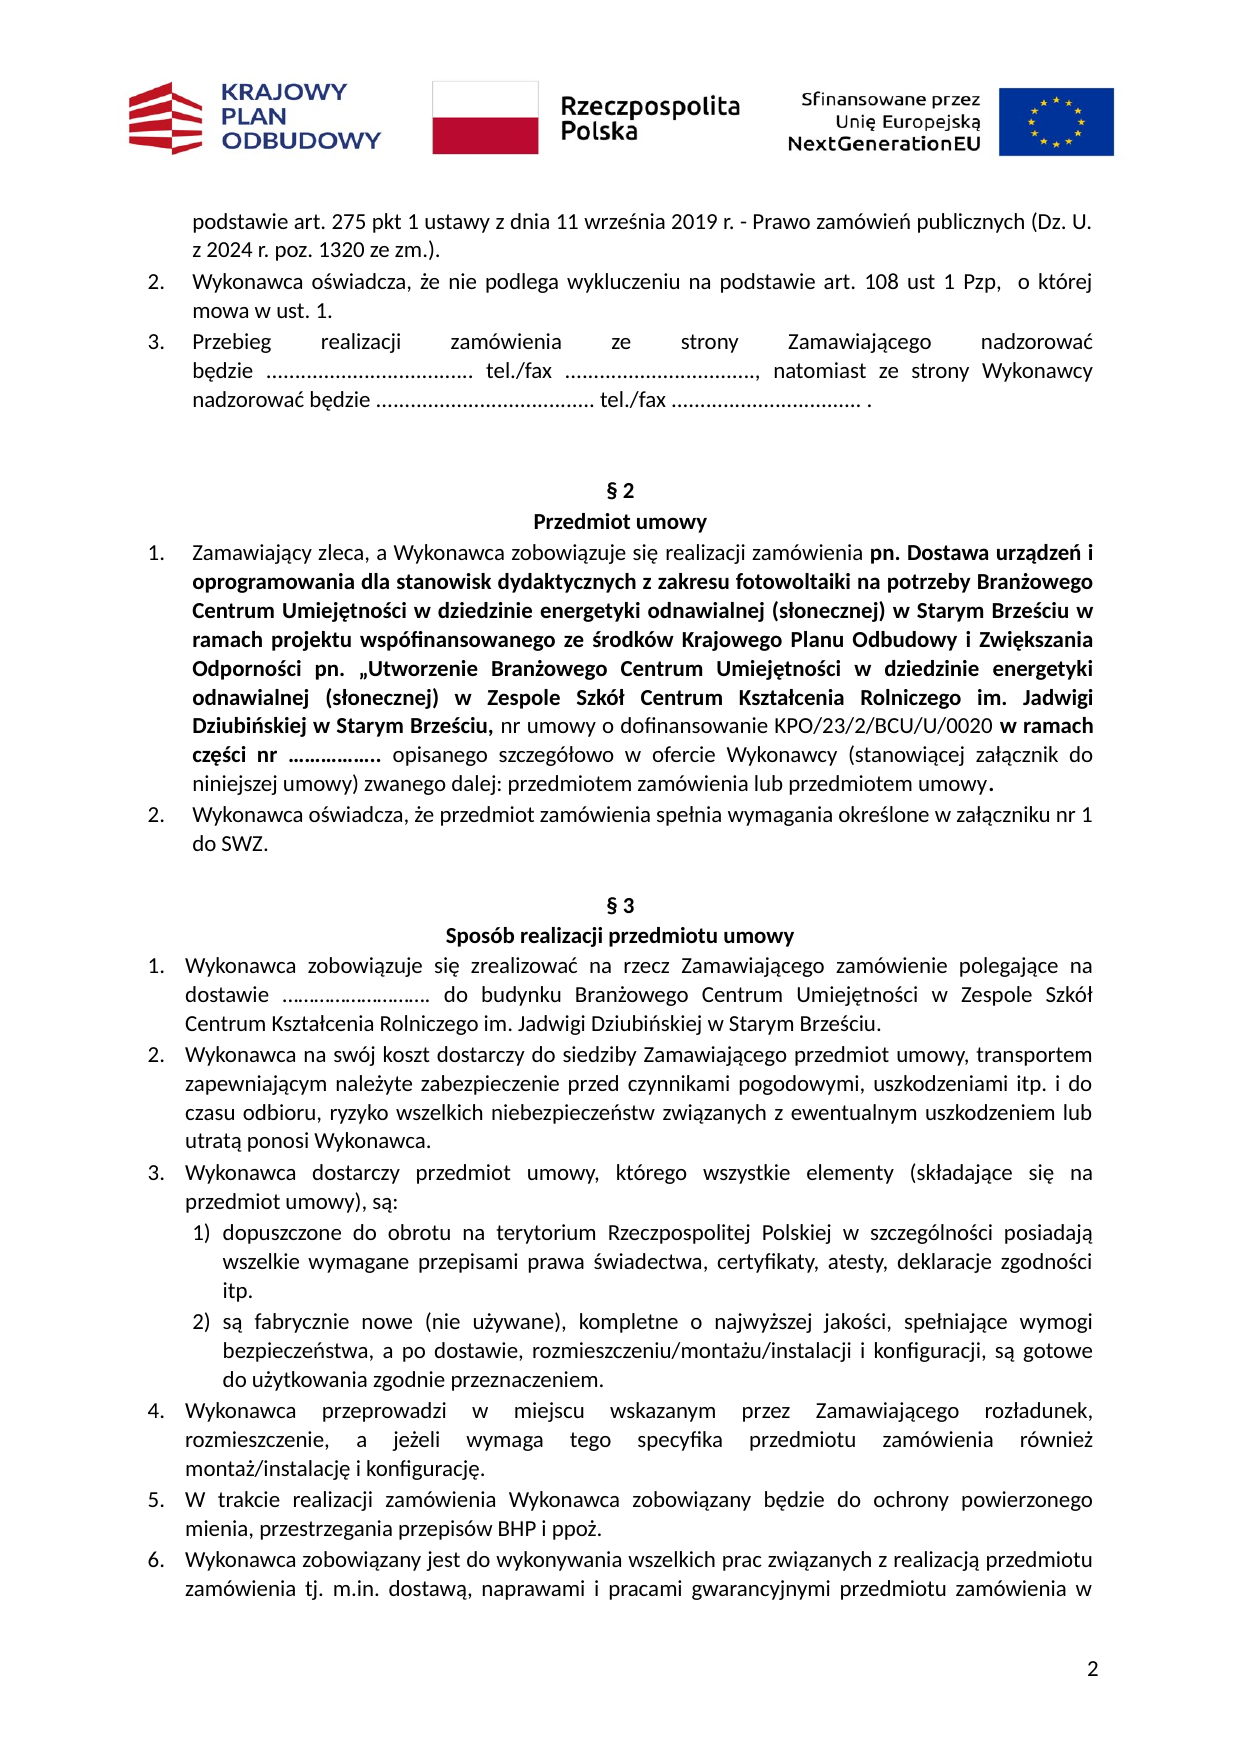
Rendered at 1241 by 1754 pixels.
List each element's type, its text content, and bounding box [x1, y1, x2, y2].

list W trakcie realizacji zamówienia Wykonawca zobowiązany będzie do ochrony powierzonego mienia, przestrzegania przepisów BHP i ppoż. [147, 1485, 1094, 1542]
list Wykonawca dostarczy przedmiot umowy, którego wszystkie elementy (składające się na przedmiot umowy), są: [147, 1158, 1094, 1215]
text § 3 [147, 891, 1093, 919]
text Przedmiot umowy [147, 507, 1093, 535]
list Wykonawca przeprowadzi w miejscu wskazanym przez Zamawiającego rozładunek, rozmieszczenie, a jeżeli wymaga tego specyfika przedmiotu zamówienia również montaż/instalację i konfigurację. [147, 1396, 1094, 1482]
list Wykonawca oświadcza, że przedmiot zamówienia spełnia wymagania określone w załączniku nr 1 do SWZ. [147, 800, 1094, 857]
list Wykonawca na swój koszt dostarczy do siedziby Zamawiającego przedmiot umowy, transportem zapewniającym należyte zabezpieczenie przed czynnikami pogodowymi, uszkodzeniami itp. i do czasu odbioru, ryzyko wszelkich niebezpieczeństw związanych z ewentualnym uszkodzeniem lub utratą ponosi Wykonawca. [147, 1040, 1094, 1155]
text Sposób realizacji przedmiotu umowy [147, 921, 1093, 949]
text § 2 [147, 477, 1093, 505]
list Przebieg realizacji zamówienia ze strony Zamawiającego nadzorować będzie .................................... tel./fax ................................., natomiast ze strony Wykonawcy nadzorować będzie ...................................... tel./fax ................................. . [147, 327, 1094, 413]
list są fabrycznie nowe (nie używane), kompletne o najwyższej jakości, spełniające wymogi bezpieczeństwa, a po dostawie, rozmieszczeniu/montażu/instalacji i konfiguracji, są gotowe do użytkowania zgodnie przeznaczeniem. [192, 1307, 1094, 1393]
list Wykonawca zobowiązuje się zrealizować na rzecz Zamawiającego zamówienie polegające na dostawie ………………………. do budynku Branżowego Centrum Umiejętności w Zespole Szkół Centrum Kształcenia Rolniczego im. Jadwigi Dziubińskiej w Starym Brześciu. [147, 951, 1094, 1037]
list Wykonawca oświadcza, że nie podlega wykluczeniu na podstawie art. 108 ust 1 Pzp, o której mowa w ust. 1. [147, 267, 1094, 324]
list dopuszczone do obrotu na terytorium Rzeczpospolitej Polskiej w szczególności posiadają wszelkie wymagane przepisami prawa świadectwa, certyfikaty, atesty, deklaracje zgodności itp. [192, 1218, 1094, 1304]
picture [91, 63, 1161, 179]
list Zamawiający zleca, a Wykonawca zobowiązuje się realizacji zamówienia pn. Dostawa urządzeń i oprogramowania dla stanowisk dydaktycznych z zakresu fotowoltaiki na potrzeby Branżowego Centrum Umiejętności w dziedzinie energetyki odnawialnej (słonecznej) w Starym Brześciu w ramach projektu wspófinansowanego ze środków Krajowego Planu Odbudowy i Zwiększania Odporności pn. „Utworzenie Branżowego Centrum Umiejętności w dziedzinie energetyki odnawialnej (słonecznej) w Zespole Szkół Centrum Kształcenia Rolniczego im. Jadwigi Dziubińskiej w Starym Brześciu, nr umowy o dofinansowanie KPO/23/2/BCU/U/0020 w ramach części nr …………….. opisanego szczegółowo w ofercie Wykonawcy (stanowiącej załącznik do niniejszej umowy) zwanego dalej: przedmiotem zamówienia lub przedmiotem umowy. [147, 538, 1094, 797]
